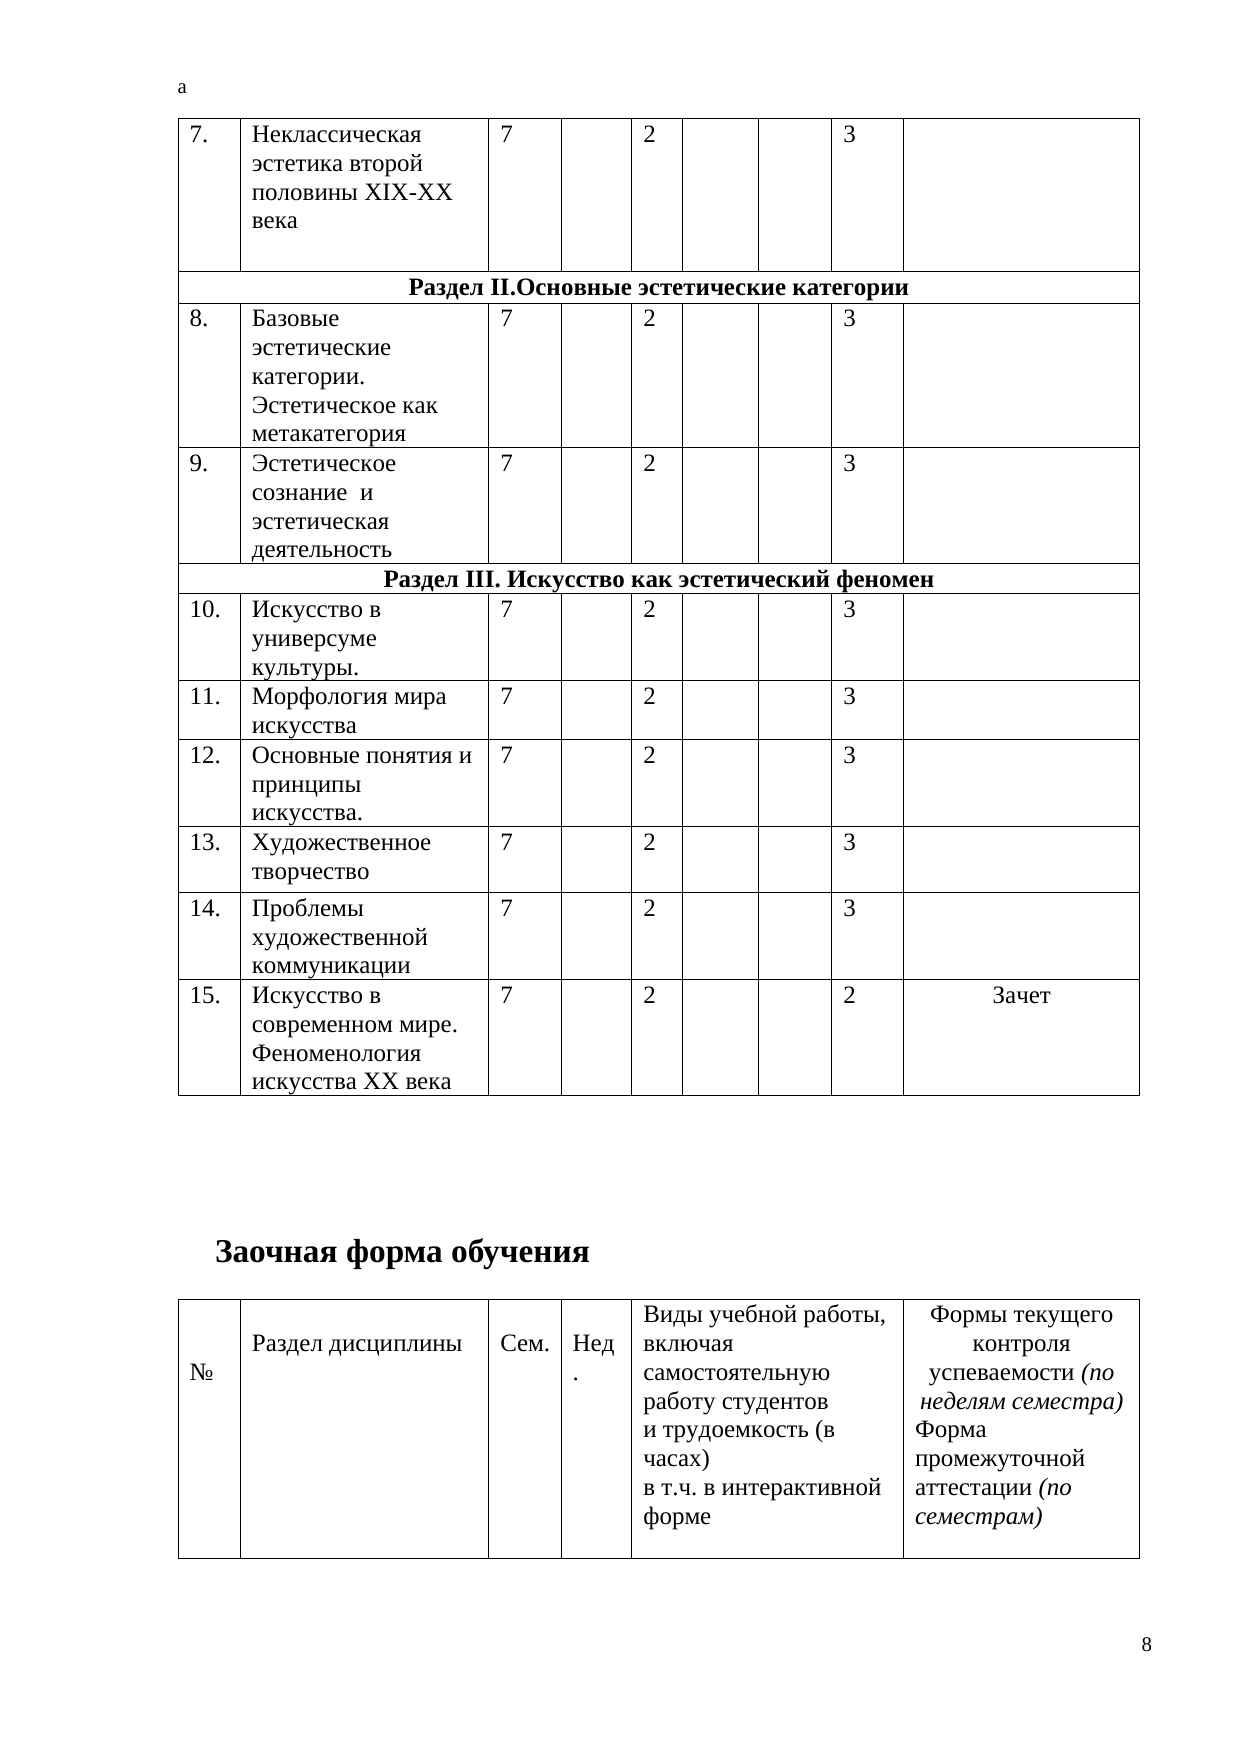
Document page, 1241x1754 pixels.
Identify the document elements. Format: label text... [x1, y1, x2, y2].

table_cell Раздел II.Основные эстетические категории [179, 272, 1139, 302]
table_cell [683, 594, 758, 680]
table_cell [759, 740, 831, 826]
table_cell 3 [832, 681, 903, 739]
table_cell [904, 594, 1139, 680]
table_header Нед. [562, 1300, 631, 1558]
table_cell Эстетическое сознание и эстетическая деятельность [241, 448, 488, 563]
table_cell 15. [179, 980, 240, 1095]
table_cell [683, 893, 758, 979]
table_cell [759, 980, 831, 1095]
table_cell 3 [832, 304, 903, 447]
table_cell 2 [632, 827, 682, 892]
table_cell [904, 893, 1139, 979]
table_cell [904, 681, 1139, 739]
table_header Виды учебной работы, включая самостоятельную работу студентов и трудоемкость (в часах) в т.ч. в интерактивной форме [632, 1300, 903, 1558]
table_cell 8. [179, 304, 240, 447]
table_cell Художественное творчество [241, 827, 488, 892]
table_cell 2 [632, 304, 682, 447]
table_header № [179, 1300, 240, 1558]
table_cell Неклассическая эстетика второй половины XIX-XX века [241, 119, 488, 271]
table_cell [759, 594, 831, 680]
table_cell 3 [832, 594, 903, 680]
table_cell [904, 304, 1139, 447]
table_cell 13. [179, 827, 240, 892]
table_cell 2 [632, 119, 682, 271]
table_cell [562, 740, 631, 826]
table_cell [562, 448, 631, 563]
table_cell 2 [832, 980, 903, 1095]
table_cell 14. [179, 893, 240, 979]
table_cell 9. [179, 448, 240, 563]
table_cell 2 [632, 594, 682, 680]
table_cell 7 [489, 740, 561, 826]
table_cell 2 [632, 740, 682, 826]
table_cell 7 [489, 681, 561, 739]
table_cell 3 [832, 119, 903, 271]
table_cell [562, 681, 631, 739]
table_cell [904, 740, 1139, 826]
table_cell [759, 119, 831, 271]
table_cell [683, 681, 758, 739]
table_header Сем. [489, 1300, 561, 1558]
table_cell 7 [489, 980, 561, 1095]
table_cell 2 [632, 893, 682, 979]
table_cell [759, 304, 831, 447]
table_cell [683, 304, 758, 447]
table_cell [759, 681, 831, 739]
table_cell [683, 980, 758, 1095]
table_cell [562, 304, 631, 447]
table_cell [562, 827, 631, 892]
table_cell 3 [832, 827, 903, 892]
table_cell Основные понятия и принципы искусства. [241, 740, 488, 826]
table_cell Базовые эстетические категории. Эстетическое как метакатегория [241, 304, 488, 447]
table_cell [683, 740, 758, 826]
table_cell 7 [489, 594, 561, 680]
table_cell Раздел III. Искусство как эстетический феномен [179, 564, 1139, 593]
text Заочная форма обучения [215, 1231, 1152, 1269]
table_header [904, 1300, 1139, 1558]
table_cell [683, 448, 758, 563]
table_cell [759, 448, 831, 563]
table_cell [562, 893, 631, 979]
table_cell 10. [179, 594, 240, 680]
table_cell 2 [632, 980, 682, 1095]
table_cell [904, 448, 1139, 563]
table_cell [562, 594, 631, 680]
table_cell 2 [632, 681, 682, 739]
table_cell Искусство в универсуме культуры. [241, 594, 488, 680]
table_cell [759, 827, 831, 892]
table_cell Морфология мира искусства [241, 681, 488, 739]
table_cell [562, 119, 631, 271]
table_cell 11. [179, 681, 240, 739]
table_cell 7 [489, 448, 561, 563]
table_cell 7 [489, 119, 561, 271]
table_header Раздел дисциплины [241, 1300, 488, 1558]
table_cell 7 [489, 827, 561, 892]
table_cell [562, 980, 631, 1095]
table_cell Искусство в современном мире. Феноменология искусства ХХ века [241, 980, 488, 1095]
table_cell Проблемы художественной коммуникации [241, 893, 488, 979]
table_cell 7 [489, 304, 561, 447]
table_cell Зачет [904, 980, 1139, 1095]
table_cell [683, 119, 758, 271]
table_cell 12. [179, 740, 240, 826]
table_cell [683, 827, 758, 892]
table_cell 7 [489, 893, 561, 979]
table_cell [904, 119, 1139, 271]
table_cell 3 [832, 740, 903, 826]
table_cell 3 [832, 448, 903, 563]
table_cell [759, 893, 831, 979]
table_cell [904, 827, 1139, 892]
table_cell 3 [832, 893, 903, 979]
table_cell 2 [632, 448, 682, 563]
table_cell 7. [179, 119, 240, 271]
